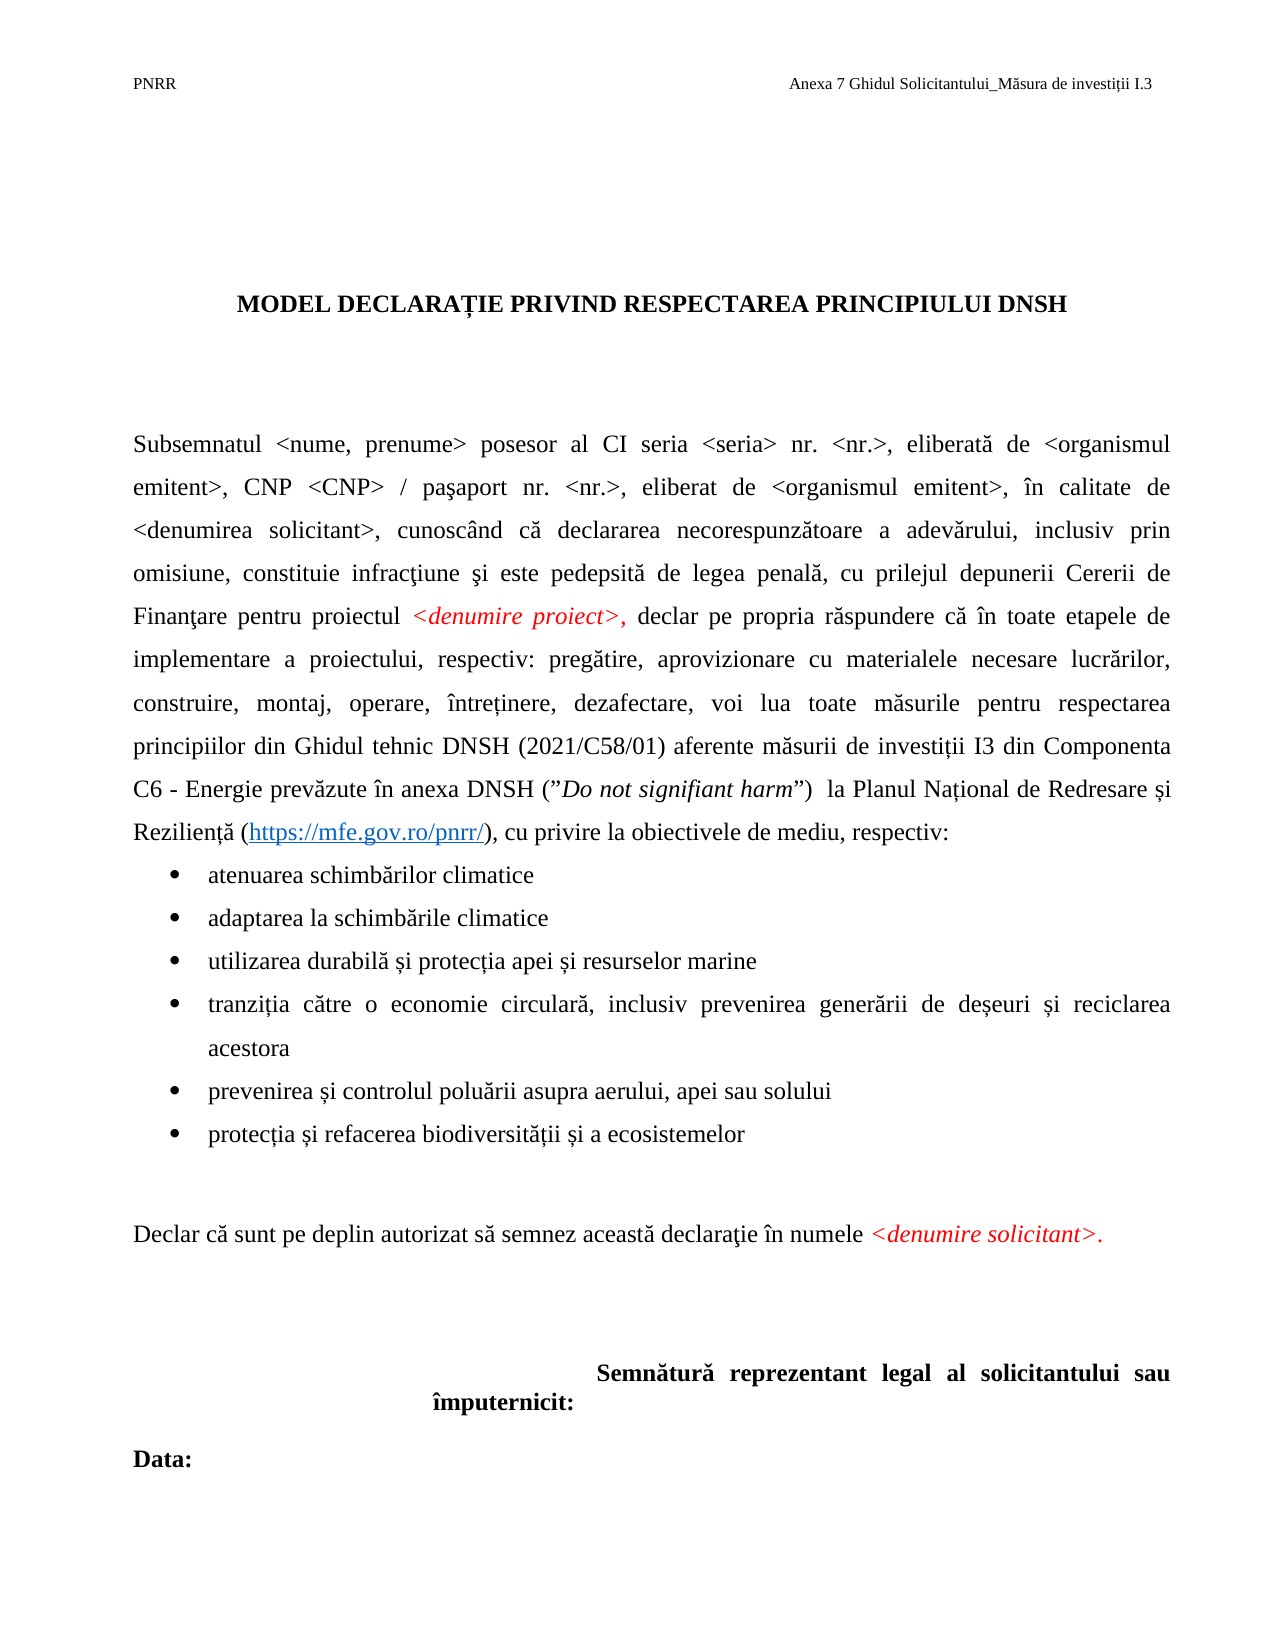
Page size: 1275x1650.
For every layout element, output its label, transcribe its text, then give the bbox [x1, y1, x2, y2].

list atenuarea schimbărilor climatice [170, 860, 1172, 889]
text Semnăturǎ reprezentant legal al solicitantului sau împuternicit: [433, 1358, 1172, 1416]
list adaptarea la schimbările climatice [170, 903, 1172, 932]
list tranziția către o economie circulară, inclusiv prevenirea generării de deșeuri și reciclarea acestora [170, 989, 1172, 1061]
text Declar că sunt pe deplin autorizat să semnez această declaraţie în numele <denumire solicitant>. [133, 1219, 1172, 1248]
list utilizarea durabilă și protecția apei și resurselor marine [170, 946, 1172, 975]
text Subsemnatul <nume, prenume> posesor al CI seria <seria> nr. <nr.>, eliberată de <organismul emitent>, CNP <CNP> / paşaport nr. <nr.>, eliberat de <organismul emitent>, în calitate de <denumirea solicitant>, cunoscând că declararea necorespunzătoare a adevǎrului, inclusiv prin omisiune, constituie infracţiune şi este pedepsită de legea penală, cu prilejul depunerii Cererii de Finanţare pentru proiectul <denumire proiect>, declar pe propria răspundere că în toate etapele de implementare a proiectului, respectiv: pregătire, aprovizionare cu materialele necesare lucrărilor, construire, montaj, operare, întreținere, dezafectare, voi lua toate măsurile pentru respectarea principiilor din Ghidul tehnic DNSH (2021/C58/01) aferente măsurii de investiții I3 din Componenta C6 - Energie prevăzute în anexa DNSH (”Do not signifiant harm”) la Planul Național de Redresare și Reziliență (https://mfe.gov.ro/pnrr/), cu privire la obiectivele de mediu, respectiv: [133, 429, 1172, 846]
text MODEL DECLARAȚIE PRIVIND RESPECTAREA PRINCIPIULUI DNSH [133, 289, 1172, 317]
list protecția și refacerea biodiversității și a ecosistemelor [170, 1119, 1172, 1148]
text Data: [133, 1444, 1172, 1473]
list prevenirea și controlul poluării asupra aerului, apei sau solului [170, 1076, 1172, 1104]
